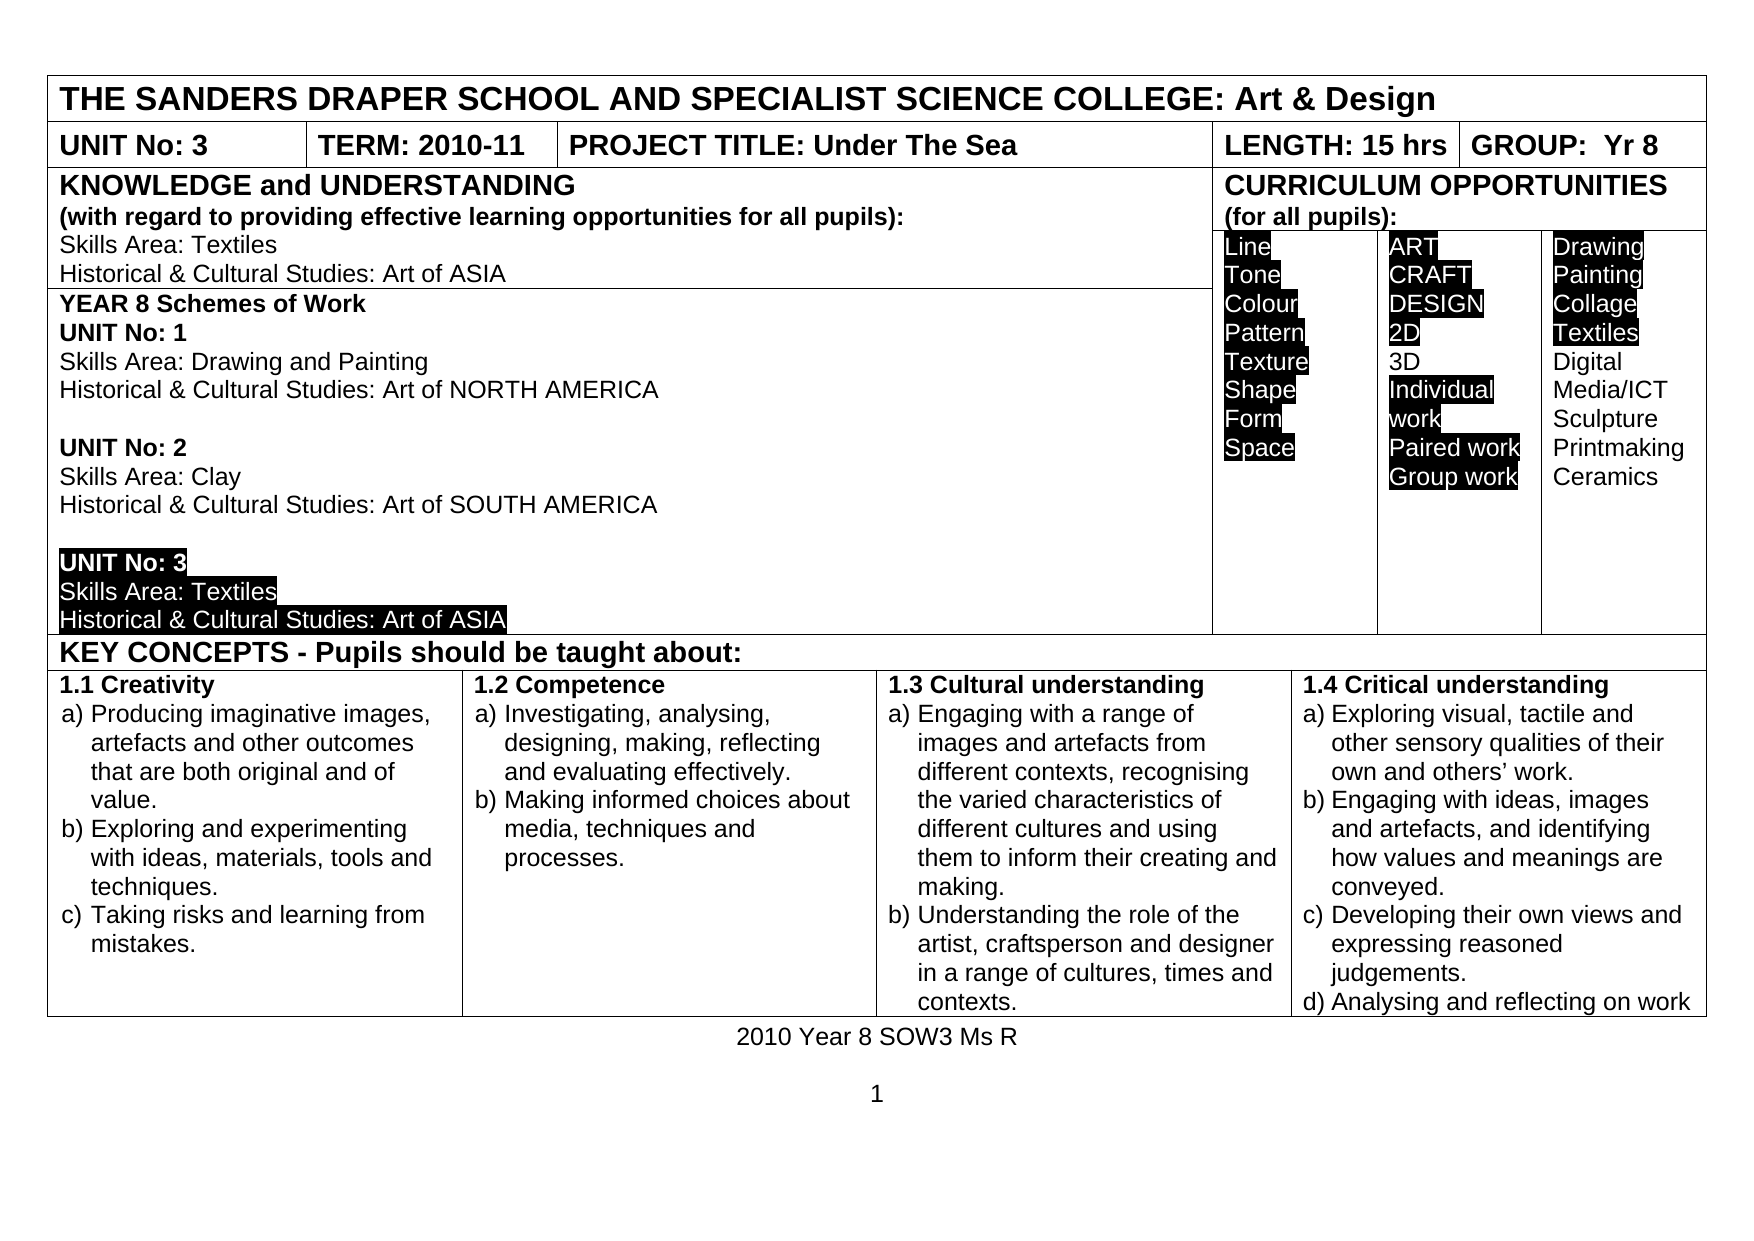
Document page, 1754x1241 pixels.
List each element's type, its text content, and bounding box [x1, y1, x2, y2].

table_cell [1292, 671, 1706, 1016]
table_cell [877, 671, 1291, 1016]
table_cell YEAR 8 Schemes of Work UNIT No: 1 Skills Area: Drawing and Painting Historical & Cultural Studies: Art of NORTH AMERICA UNIT No: 2 Skills Area: Clay Historical & Cultural Studies: Art of SOUTH AMERICA UNIT No: 3 Skills Area: Textiles Historical & Cultural Studies: Art of ASIA [48, 289, 1212, 634]
table_cell Line Tone Colour Pattern Texture Shape Form Space [1213, 231, 1377, 634]
table_cell Drawing Painting Collage Textiles Digital Media/ICT Sculpture Printmaking Ceramics [1542, 231, 1706, 634]
table_cell TERM: 2010-11 [307, 122, 557, 167]
table_cell KNOWLEDGE and UNDERSTANDING (with regard to providing effective learning opportunities for all pupils): Skills Area: Textiles Historical & Cultural Studies: Art of ASIA [48, 168, 1212, 288]
table_cell ART CRAFT DESIGN 2D 3D Individual work Paired work Group work [1378, 231, 1541, 634]
table_cell CURRICULUM OPPORTUNITIES (for all pupils): [1213, 168, 1706, 230]
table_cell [48, 671, 462, 1016]
table_cell UNIT No: 3 [48, 122, 306, 167]
table_cell KEY CONCEPTS - Pupils should be taught about: [48, 635, 1706, 669]
table_header THE SANDERS DRAPER SCHOOL AND SPECIALIST SCIENCE COLLEGE: Art & Design [48, 76, 1706, 121]
table_cell PROJECT TITLE: Under The Sea [558, 122, 1212, 167]
table_cell LENGTH: 15 hrs [1213, 122, 1459, 167]
table_cell GROUP: Yr 8 [1460, 122, 1706, 167]
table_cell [463, 671, 876, 1016]
